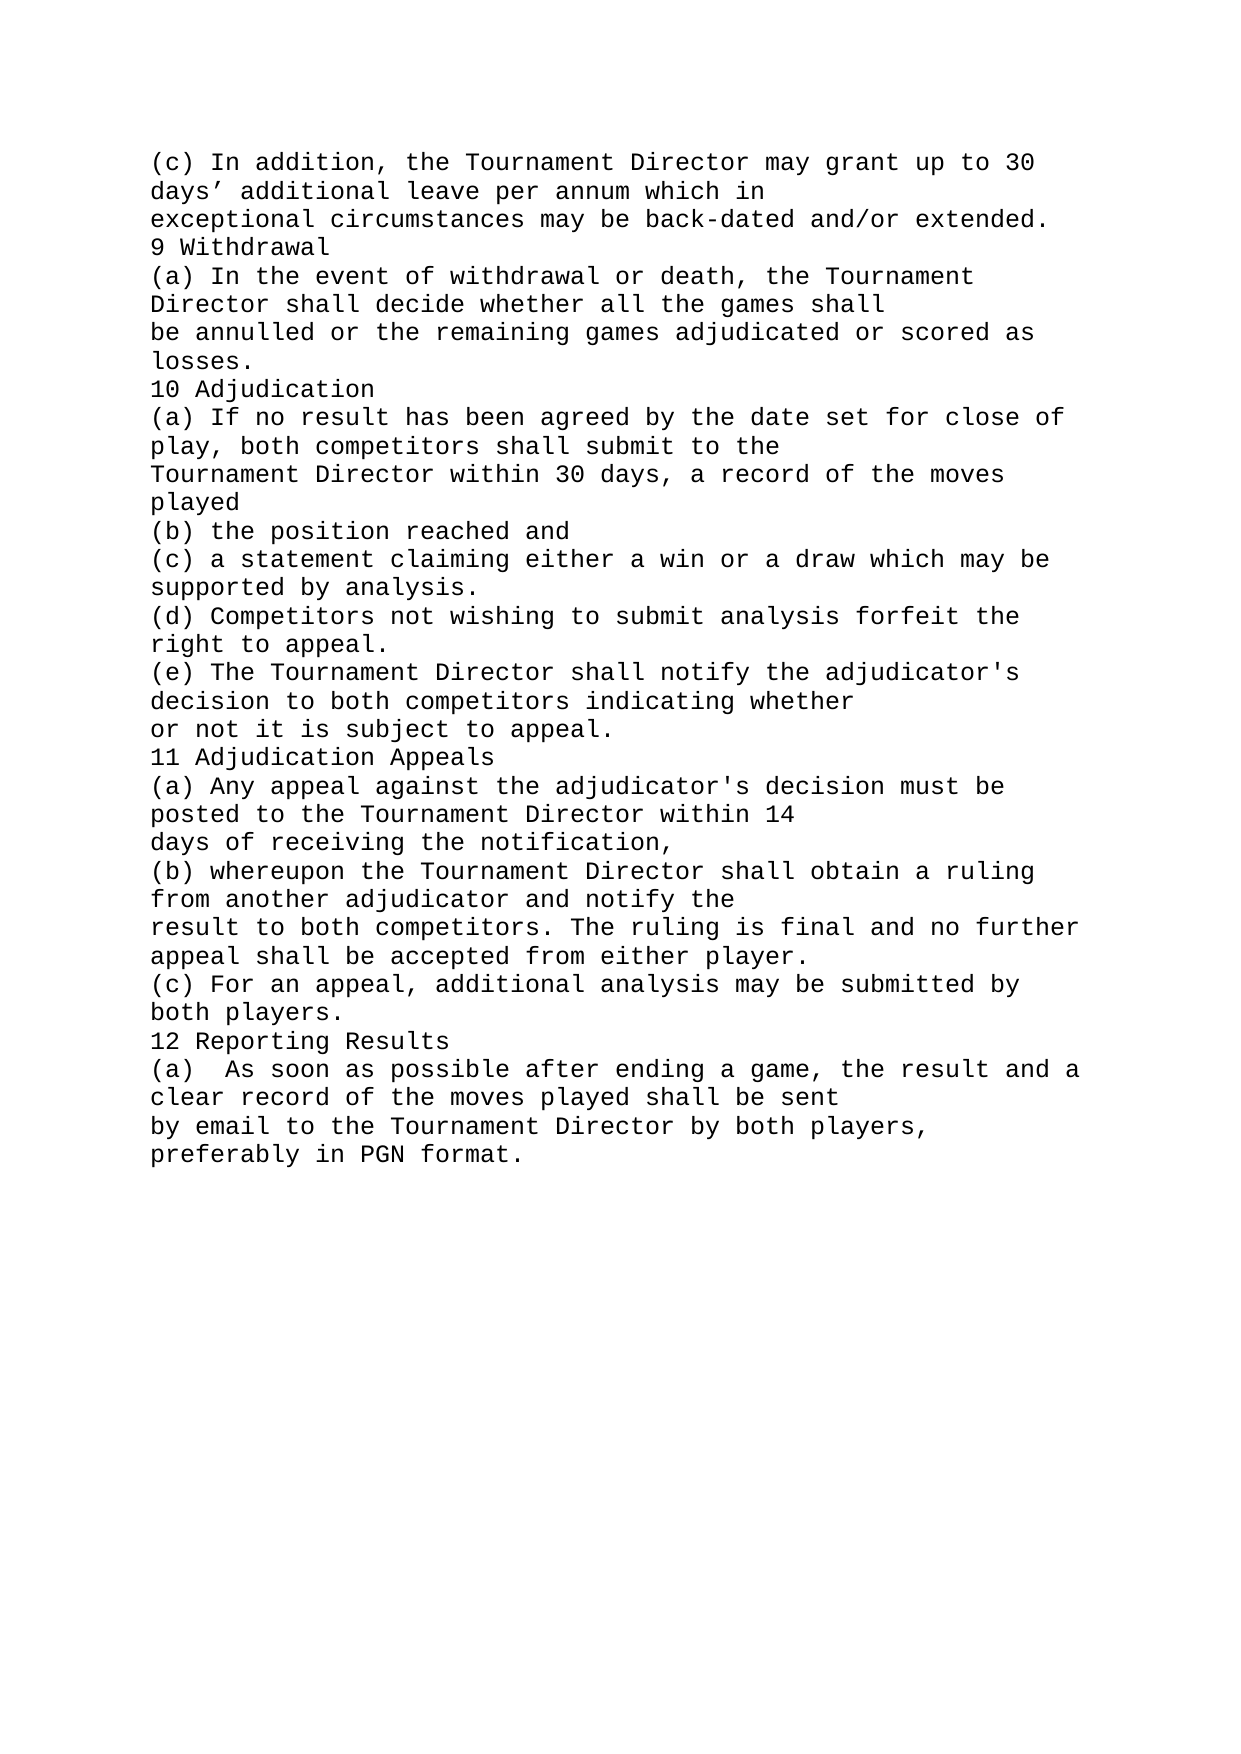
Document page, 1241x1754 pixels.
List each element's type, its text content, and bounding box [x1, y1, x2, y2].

text 9 Withdrawal [150, 235, 1090, 263]
text (a) As soon as possible after ending a game, the result and a clear record of the moves played shall be sent by email to the Tournament Director by both players, preferably in PGN format. [150, 1057, 1090, 1170]
text (b) the position reached and [150, 518, 1090, 547]
text (c) a statement claiming either a win or a draw which may be supported by analysis. [150, 547, 1090, 603]
text (a) Any appeal against the adjudicator's decision must be posted to the Tournament Director within 14 days of receiving the notification, [150, 773, 1090, 858]
text (d) Competitors not wishing to submit analysis forfeit the right to appeal. [150, 603, 1090, 660]
text (c) In addition, the Tournament Director may grant up to 30 days’ additional leave per annum which in exceptional circumstances may be back-dated and/or extended. [150, 150, 1090, 235]
text 12 Reporting Results [150, 1028, 1090, 1057]
text (c) For an appeal, additional analysis may be submitted by both players. [150, 972, 1090, 1028]
text (a) In the event of withdrawal or death, the Tournament Director shall decide whether all the games shall be annulled or the remaining games adjudicated or scored as losses. [150, 263, 1090, 377]
text 10 Adjudication [150, 377, 1090, 405]
text 11 Adjudication Appeals [150, 745, 1090, 773]
text (a) If no result has been agreed by the date set for close of play, both competitors shall submit to the Tournament Director within 30 days, a record of the moves played [150, 405, 1090, 518]
text (b) whereupon the Tournament Director shall obtain a ruling from another adjudicator and notify the result to both competitors. The ruling is final and no further appeal shall be accepted from either player. [150, 858, 1090, 972]
text (e) The Tournament Director shall notify the adjudicator's decision to both competitors indicating whether or not it is subject to appeal. [150, 660, 1090, 745]
